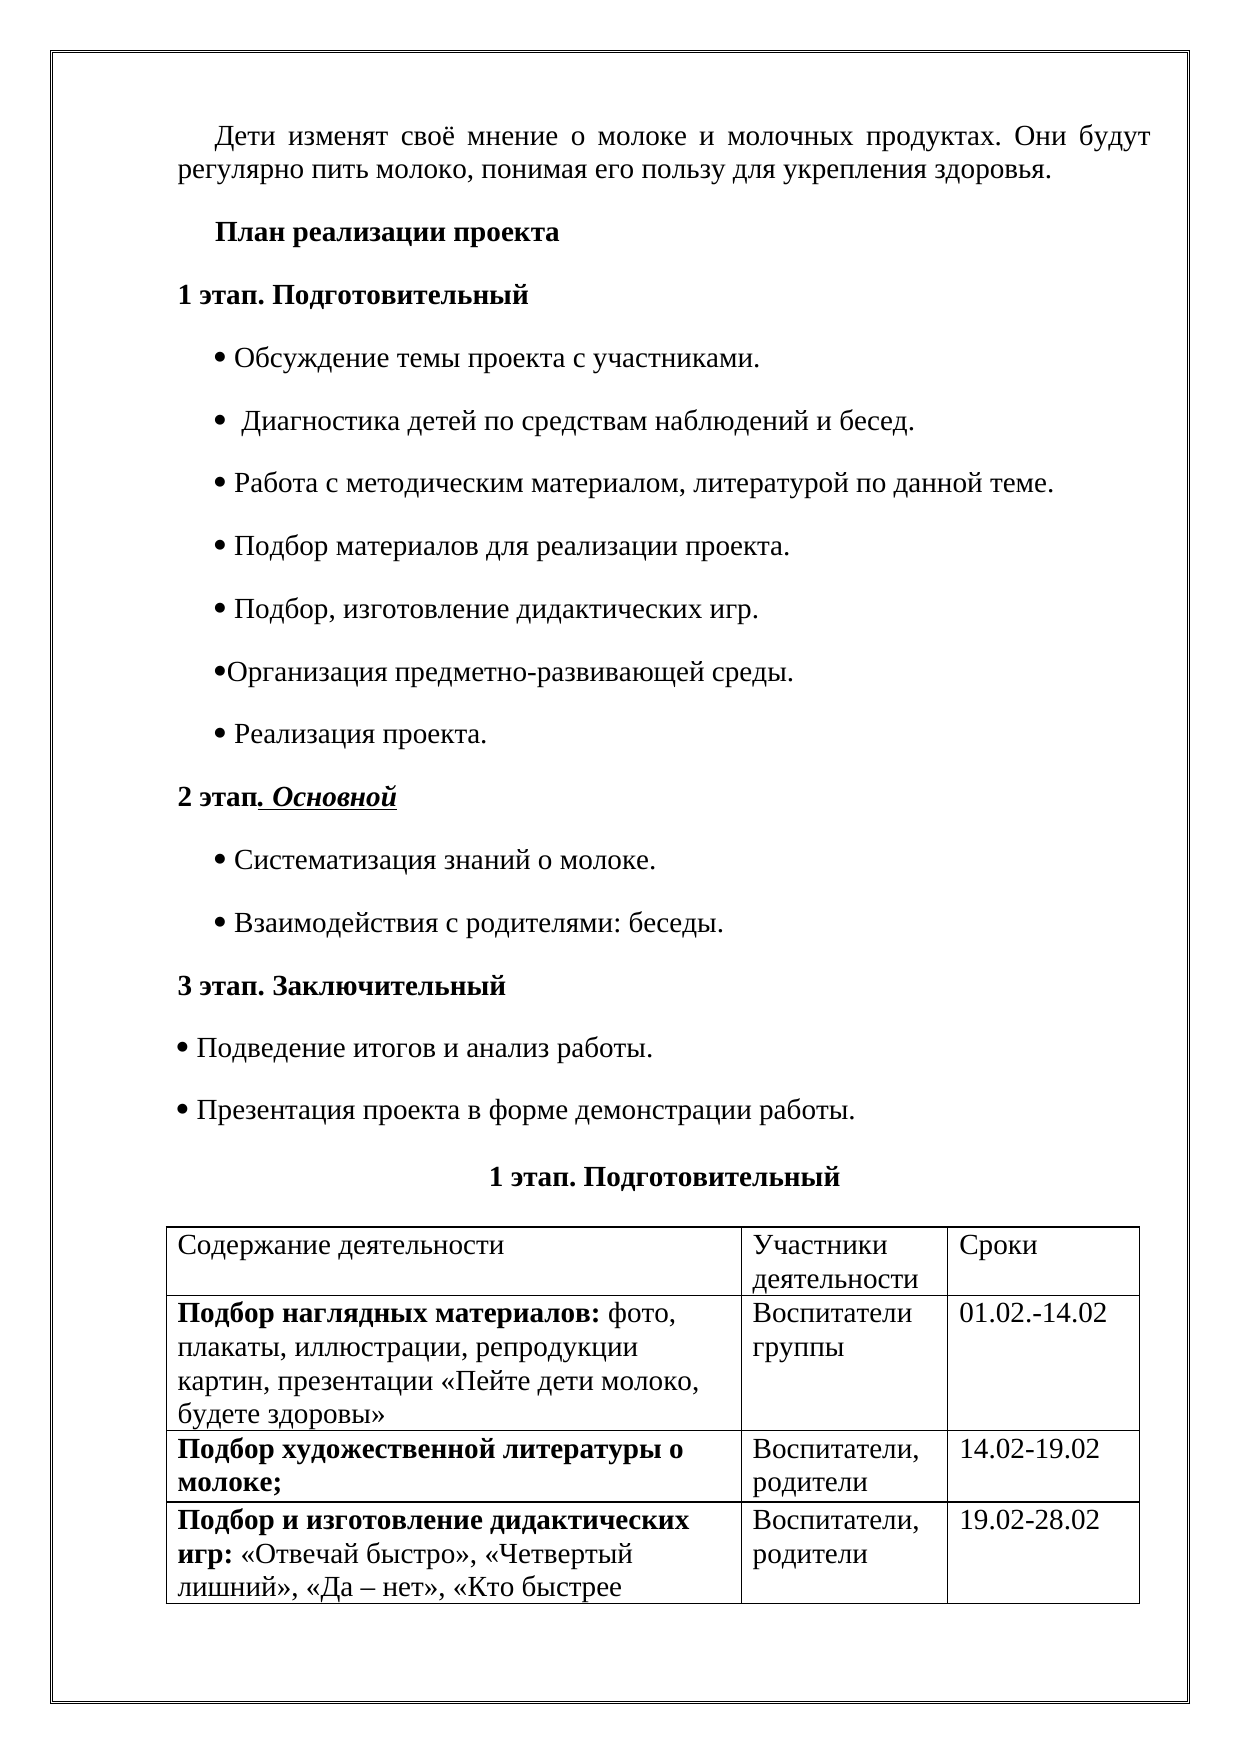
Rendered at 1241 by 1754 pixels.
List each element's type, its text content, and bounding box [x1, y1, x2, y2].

table_cell 14.02-19.02 [948, 1431, 1139, 1501]
table_cell Воспитатели группы [742, 1296, 947, 1430]
table_cell 01.02.-14.02 [948, 1296, 1139, 1430]
table_header Содержание деятельности [167, 1228, 741, 1294]
text План реализации проекта [215, 214, 1152, 248]
text Обсуждение темы проекта с участниками. [215, 340, 1152, 373]
table_cell 19.02-28.02 [948, 1503, 1139, 1603]
text Взаимодействия с родителями: беседы. [215, 905, 1152, 939]
text Реализация проекта. [215, 717, 1152, 750]
table_cell Воспитатели, родители [742, 1431, 947, 1501]
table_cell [742, 1503, 947, 1603]
text 3 этап. Заключительный [177, 968, 1152, 1001]
table_cell Подбор наглядных материалов: фото, плакаты, иллюстрации, репродукции картин, презентации «Пейте дети молоко, будете здоровы» [167, 1296, 741, 1430]
table_header Сроки [948, 1228, 1139, 1294]
text 2 этап. Основной [177, 779, 1152, 813]
text 1 этап. Подготовительный [177, 1159, 1152, 1193]
text Подбор, изготовление дидактических игр. [215, 591, 1152, 625]
text Диагностика детей по средствам наблюдений и бесед. [215, 403, 1152, 436]
text 1 этап. Подготовительный [177, 277, 1152, 311]
text Систематизация знаний о молоке. [215, 842, 1152, 876]
text Организация предметно-развивающей среды. [215, 654, 1152, 687]
text Презентация проекта в форме демонстрации работы. [177, 1092, 1152, 1126]
table_header Участники деятельности [742, 1228, 947, 1294]
text Подбор материалов для реализации проекта. [215, 528, 1152, 562]
text Подведение итогов и анализ работы. [177, 1031, 1152, 1064]
table_cell Подбор художественной литературы о молоке; [167, 1431, 741, 1501]
text Дети изменят своё мнение о молоке и молочных продуктах. Они будут регулярно пить молоко, понимая его пользу для укрепления здоровья. [177, 118, 1152, 185]
text Работа с методическим материалом, литературой по данной теме. [215, 465, 1152, 499]
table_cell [167, 1503, 741, 1603]
